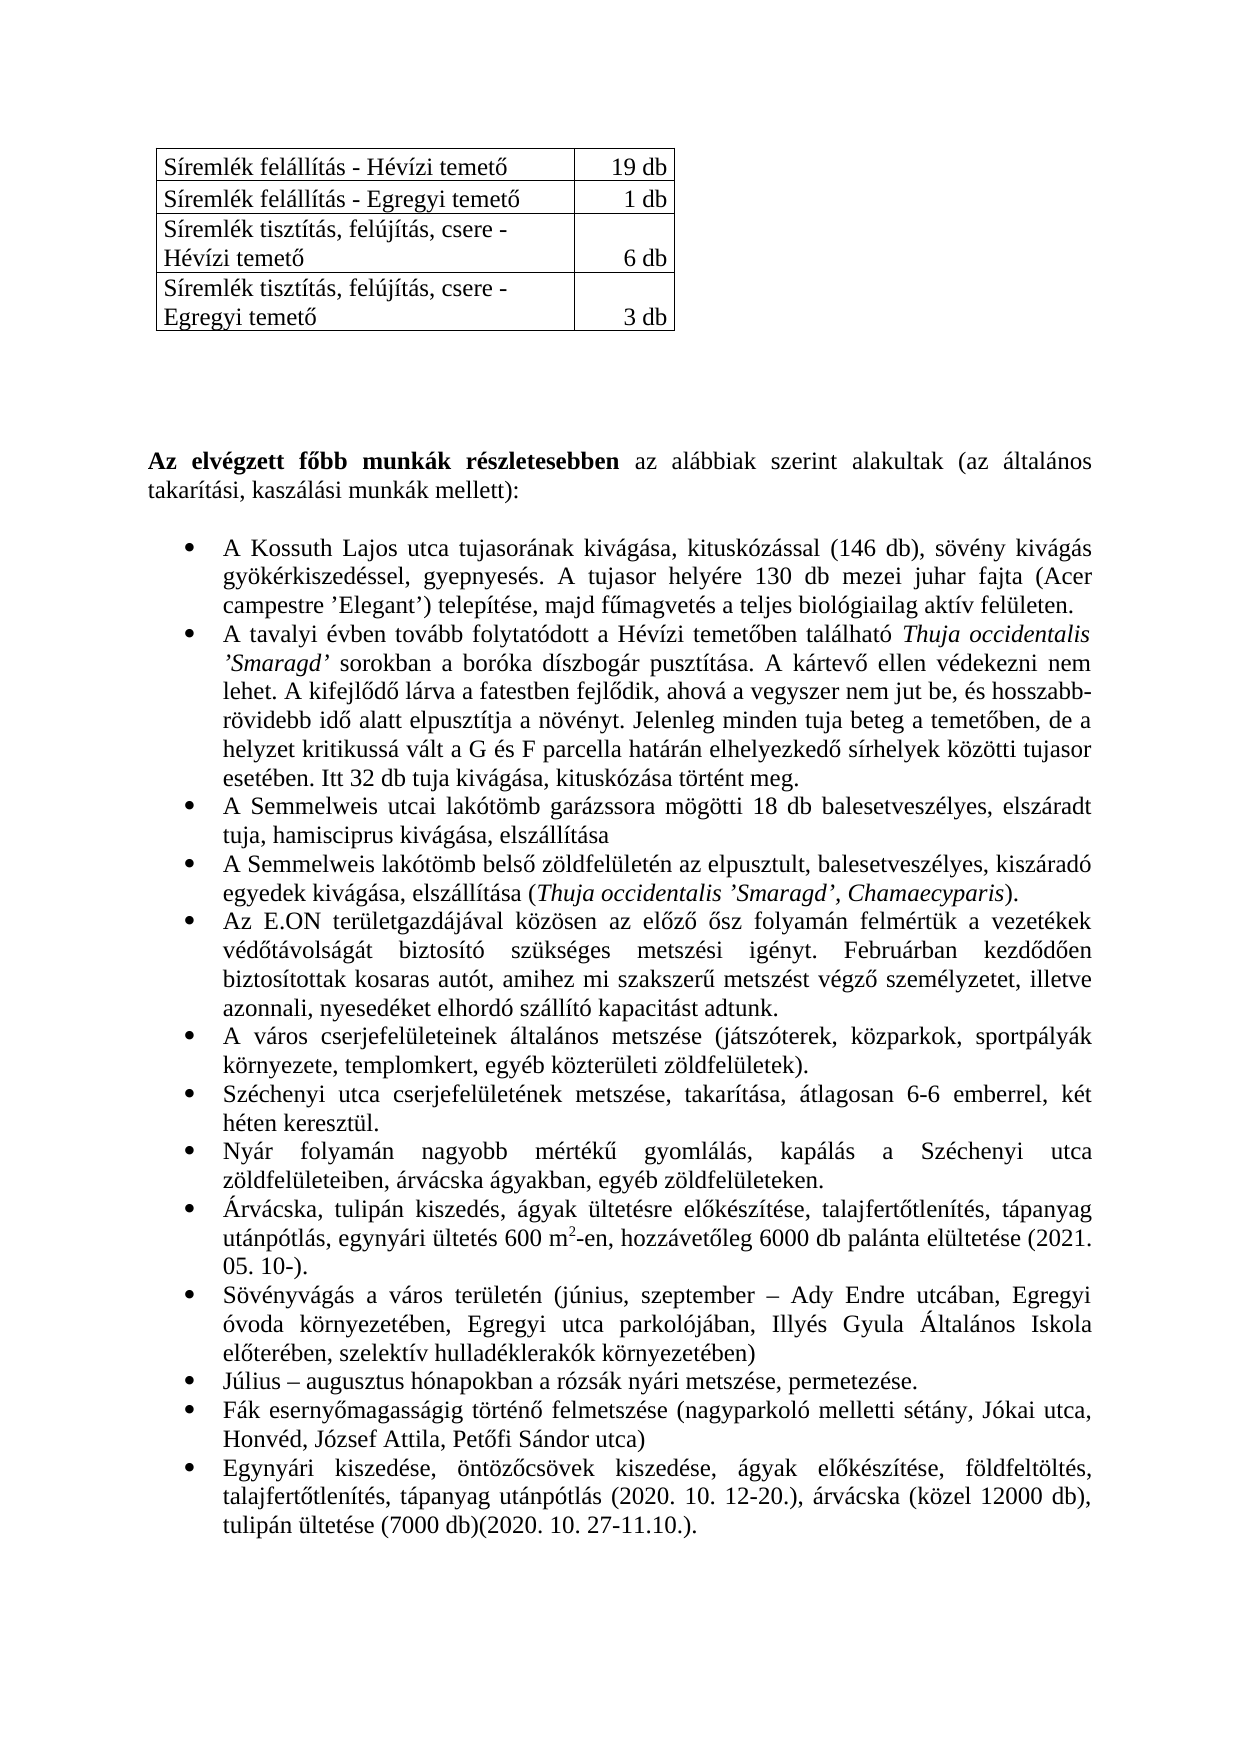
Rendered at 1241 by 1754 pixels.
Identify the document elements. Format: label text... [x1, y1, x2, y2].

table_cell Síremlék felállítás - Hévízi temető [157, 149, 574, 180]
table_cell 6 db [575, 214, 674, 272]
table_cell Síremlék felállítás - Egregyi temető [157, 181, 574, 213]
list Széchenyi utca cserjefelületének metszése, takarítása, átlagosan 6-6 emberrel, két héten keresztül. [185, 1079, 1093, 1136]
list A város cserjefelületeinek általános metszése (játszóterek, közparkok, sportpályák környezete, templomkert, egyéb közterületi zöldfelületek). [185, 1021, 1093, 1079]
table_cell 19 db [575, 149, 674, 180]
list Nyár folyamán nagyobb mértékű gyomlálás, kapálás a Széchenyi utca zöldfelületeiben, árvácska ágyakban, egyéb zöldfelületeken. [185, 1136, 1093, 1194]
table_cell 3 db [575, 273, 674, 330]
table_cell Síremlék tisztítás, felújítás, csere - Hévízi temető [157, 214, 574, 272]
list A Semmelweis lakótömb belső zöldfelületén az elpusztult, balesetveszélyes, kiszáradó egyedek kivágása, elszállítása (Thuja occidentalis ’Smaragd’, Chamaecyparis). [185, 849, 1093, 906]
text Az elvégzett főbb munkák részletesebben az alábbiak szerint alakultak (az általános takarítási, kaszálási munkák mellett): [148, 446, 1093, 504]
list Sövényvágás a város területén (június, szeptember – Ady Endre utcában, Egregyi óvoda környezetében, Egregyi utca parkolójában, Illyés Gyula Általános Iskola előterében, szelektív hulladéklerakók környezetében) [185, 1280, 1093, 1366]
table_cell Síremlék tisztítás, felújítás, csere - Egregyi temető [157, 273, 574, 330]
list Árvácska, tulipán kiszedés, ágyak ültetésre előkészítése, talajfertőtlenítés, tápanyag utánpótlás, egynyári ültetés 600 m2-en, hozzávetőleg 6000 db palánta elültetése (2021. 05. 10-). [185, 1194, 1093, 1280]
list Fák esernyőmagasságig történő felmetszése (nagyparkoló melletti sétány, Jókai utca, Honvéd, József Attila, Petőfi Sándor utca) [185, 1395, 1093, 1453]
list Az E.ON területgazdájával közösen az előző ősz folyamán felmértük a vezetékek védőtávolságát biztosító szükséges metszési igényt. Februárban kezdődően biztosítottak kosaras autót, amihez mi szakszerű metszést végző személyzetet, illetve azonnali, nyesedéket elhordó szállító kapacitást adtunk. [185, 906, 1093, 1021]
list Egynyári kiszedése, öntözőcsövek kiszedése, ágyak előkészítése, földfeltöltés, talajfertőtlenítés, tápanyag utánpótlás (2020. 10. 12-20.), árvácska (közel 12000 db), tulipán ültetése (7000 db)(2020. 10. 27-11.10.). [185, 1453, 1093, 1539]
list A tavalyi évben tovább folytatódott a Hévízi temetőben található Thuja occidentalis ’Smaragd’ sorokban a boróka díszbogár pusztítása. A kártevő ellen védekezni nem lehet. A kifejlődő lárva a fatestben fejlődik, ahová a vegyszer nem jut be, és hosszabb-rövidebb idő alatt elpusztítja a növényt. Jelenleg minden tuja beteg a temetőben, de a helyzet kritikussá vált a G és F parcella határán elhelyezkedő sírhelyek közötti tujasor esetében. Itt 32 db tuja kivágása, kituskózása történt meg. [185, 619, 1093, 791]
table_cell 1 db [575, 181, 674, 213]
list A Semmelweis utcai lakótömb garázssora mögötti 18 db balesetveszélyes, elszáradt tuja, hamisciprus kivágása, elszállítása [185, 791, 1093, 849]
list Július – augusztus hónapokban a rózsák nyári metszése, permetezése. [185, 1366, 1093, 1395]
list A Kossuth Lajos utca tujasorának kivágása, kituskózással (146 db), sövény kivágás gyökérkiszedéssel, gyepnyesés. A tujasor helyére 130 db mezei juhar fajta (Acer campestre ’Elegant’) telepítése, majd fűmagvetés a teljes biológiailag aktív felületen. [185, 533, 1093, 619]
